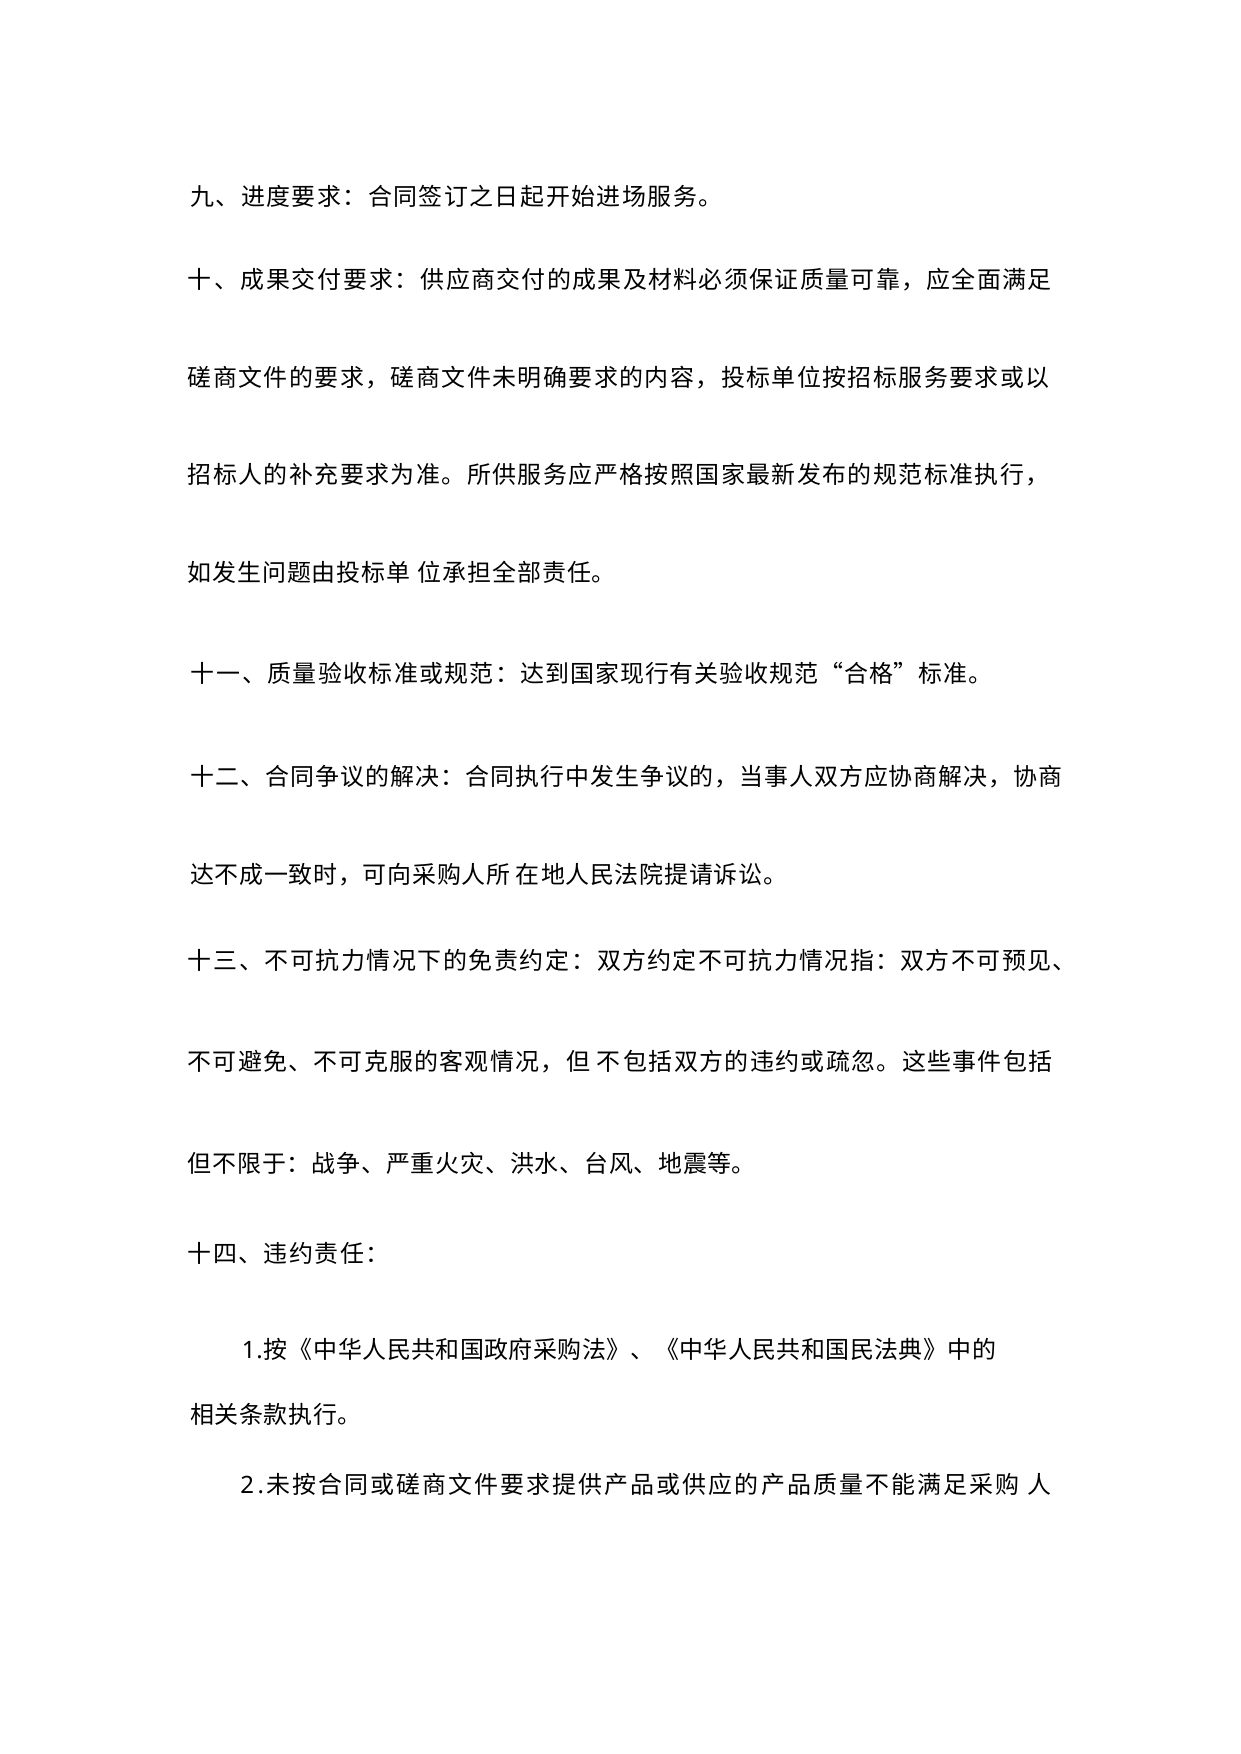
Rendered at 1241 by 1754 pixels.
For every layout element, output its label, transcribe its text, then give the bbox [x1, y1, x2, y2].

text 九、进度要求：合同签订之日起开始进场服务。 [190, 162, 1053, 227]
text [191, 1451, 1051, 1516]
text 十四、违约责任： [187, 1232, 1053, 1297]
text 十一、质量验收标准或规范：达到国家现行有关验收规范“合格”标准。 [190, 639, 1072, 704]
text 1.按《中华人民共和国政府采购法》、《中华人民共和国民法典》中的 [242, 1315, 1053, 1380]
text 十三、不可抗力情况下的免责约定：双方约定不可抗力情况指：双方不可预见、不可避免、不可克服的客观情况，但 不包括双方的违约或疏忽。这些事件包括但不限于：战争、严重火灾、洪水、台风、地震等。 [187, 926, 1053, 1194]
text 相关条款执行。 [190, 1380, 1053, 1445]
text 十二、合同争议的解决：合同执行中发生争议的，当事人双方应协商解决，协商达不成一致时，可向采购人所 在地人民法院提请诉讼。 [190, 743, 1062, 905]
text 十、成果交付要求：供应商交付的成果及材料必须保证质量可靠，应全面满足磋商文件的要求，磋商文件未明确要求的内容，投标单位按招标服务要求或以招标人的补充要求为准。所供服务应严格按照国家最新发布的规范标准执行，如发生问题由投标单 位承担全部责任。 [187, 246, 1053, 603]
